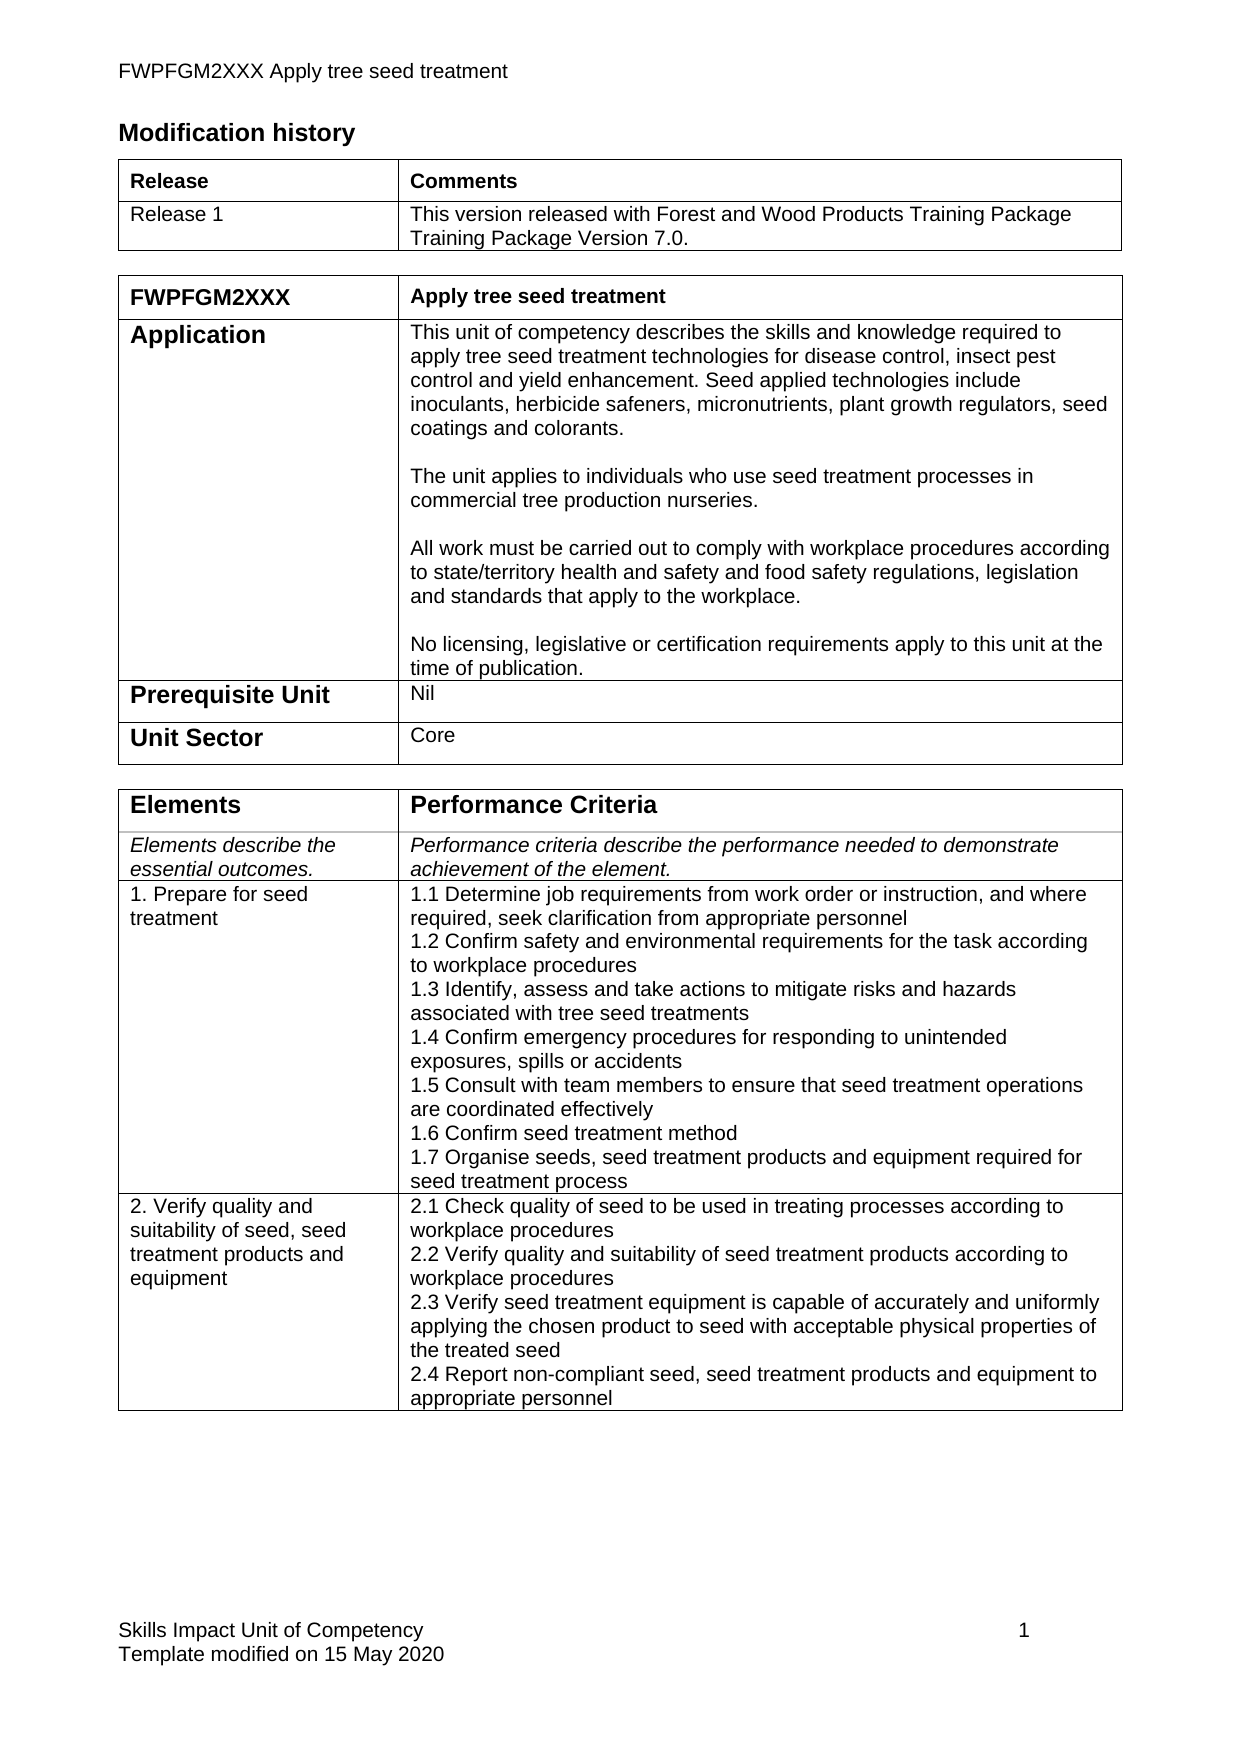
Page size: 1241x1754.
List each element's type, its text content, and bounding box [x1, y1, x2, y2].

table_header Performance Criteria [399, 790, 1122, 831]
table_cell Performance criteria describe the performance needed to demonstrate achievement of the element. [399, 833, 1122, 880]
table_cell 1.1 Determine job requirements from work order or instruction, and where required, seek clarification from appropriate personnel 1.2 Confirm safety and environmental requirements for the task according to workplace procedures 1.3 Identify, assess and take actions to mitigate risks and hazards associated with tree seed treatments 1.4 Confirm emergency procedures for responding to unintended exposures, spills or accidents 1.5 Consult with team members to ensure that seed treatment operations are coordinated effectively 1.6 Confirm seed treatment method 1.7 Organise seeds, seed treatment products and equipment required for seed treatment process [399, 881, 1122, 1193]
table_header Comments [399, 160, 1121, 201]
table_cell 1. Prepare for seed treatment [119, 881, 398, 1193]
table_cell Nil [399, 681, 1122, 722]
table_cell Prerequisite Unit [119, 681, 398, 722]
table_cell This version released with Forest and Wood Products Training Package Training Package Version 7.0. [399, 202, 1121, 250]
table_cell Core [399, 723, 1122, 764]
table_cell Application [119, 320, 398, 679]
table_header Release [119, 160, 398, 201]
table_header Apply tree seed treatment [399, 276, 1122, 319]
table_cell Unit Sector [119, 723, 398, 764]
table_header Elements [119, 790, 398, 831]
table_cell Elements describe the essential outcomes. [119, 833, 398, 880]
table_cell This unit of competency describes the skills and knowledge required to apply tree seed treatment technologies for disease control, insect pest control and yield enhancement. Seed applied technologies include inoculants, herbicide safeners, micronutrients, plant growth regulators, seed coatings and colorants. The unit applies to individuals who use seed treatment processes in commercial tree production nurseries. All work must be carried out to comply with workplace procedures according to state/territory health and safety and food safety regulations, legislation and standards that apply to the workplace. No licensing, legislative or certification requirements apply to this unit at the time of publication. [399, 320, 1122, 679]
table_cell 2.1 Check quality of seed to be used in treating processes according to workplace procedures 2.2 Verify quality and suitability of seed treatment products according to workplace procedures 2.3 Verify seed treatment equipment is capable of accurately and uniformly applying the chosen product to seed with acceptable physical properties of the treated seed 2.4 Report non-compliant seed, seed treatment products and equipment to appropriate personnel [399, 1194, 1122, 1409]
table_header FWPFGM2XXX [119, 276, 398, 319]
table_cell Release 1 [119, 202, 398, 250]
subtitle Modification history [118, 118, 1122, 147]
table_cell 2. Verify quality and suitability of seed, seed treatment products and equipment [119, 1194, 398, 1409]
